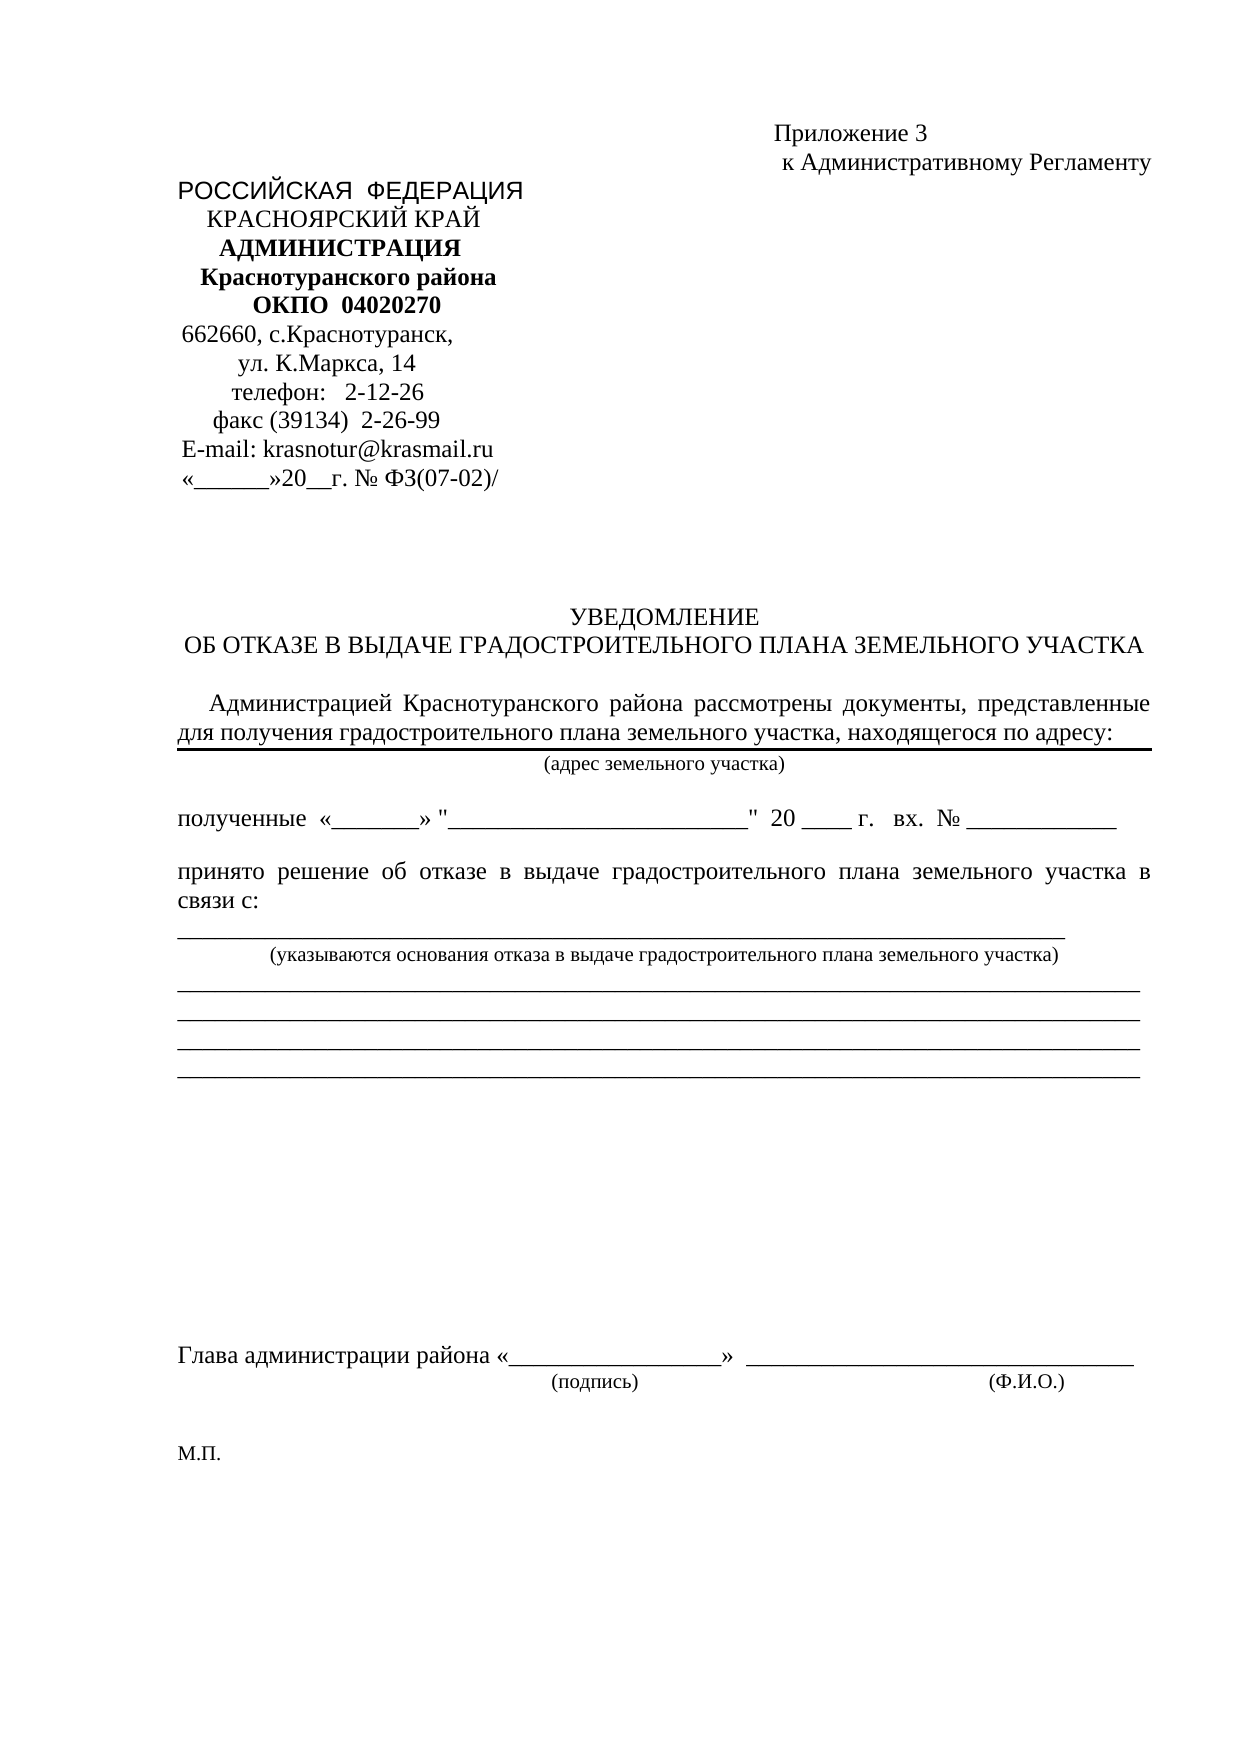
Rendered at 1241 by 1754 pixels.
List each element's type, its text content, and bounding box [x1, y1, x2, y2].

subtitle ОКПО 04020270 [177, 291, 1152, 319]
text М.П. [177, 1441, 1152, 1464]
text Глава администрации района «_________________» _______________________________ [177, 1340, 1152, 1369]
text ул. К.Маркса, 14 [181, 348, 1152, 377]
text к Административному Регламенту [251, 147, 1152, 176]
text Краснотуранского района [181, 262, 1152, 291]
subtitle РОССИЙСКАЯ ФЕДЕРАЦИЯ [177, 176, 1152, 204]
text АДМИНИСТРАЦИЯ [181, 233, 1152, 262]
text _______________________________________________________________________ [177, 913, 1152, 942]
text _____________________________________________________________________________ [177, 995, 1152, 1024]
text Администрацией Краснотуранского района рассмотрены документы, представленные для получения градостроительного плана земельного участка, находящегося по адресу: [177, 688, 1152, 748]
text E-mail: krasnotur@krasmail.ru [181, 434, 1152, 463]
text полученные «_______» "________________________" 20 ____ г. вх. № ____________ [177, 803, 1152, 832]
text телефон: 2-12-26 [181, 377, 1152, 406]
text УВЕДОМЛЕНИЕ [177, 602, 1152, 631]
text _____________________________________________________________________________ [177, 966, 1152, 995]
text принято решение об отказе в выдаче градостроительного плана земельного участка в связи с: [177, 856, 1152, 913]
text ОБ ОТКАЗЕ В ВЫДАЧЕ ГРАДОСТРОИТЕЛЬНОГО ПЛАНА ЗЕМЕЛЬНОГО УЧАСТКА [177, 631, 1152, 659]
text 662660, с.Краснотуранск, [181, 319, 1152, 348]
text _____________________________________________________________________________ [177, 1024, 1152, 1052]
text факс (39134) 2-26-99 [181, 406, 1152, 434]
text КРАСНОЯРСКИЙ КРАЙ [181, 204, 1152, 233]
text (подпись) (Ф.И.О.) [177, 1369, 1152, 1393]
text «______»20__г. № ФЗ(07-02)/ [181, 463, 1152, 492]
text _____________________________________________________________________________ [177, 1052, 1152, 1081]
text (адрес земельного участка) [177, 751, 1152, 775]
text (указываются основания отказа в выдаче градостроительного плана земельного участка) [177, 942, 1152, 966]
text Приложение 3 [251, 118, 1152, 147]
